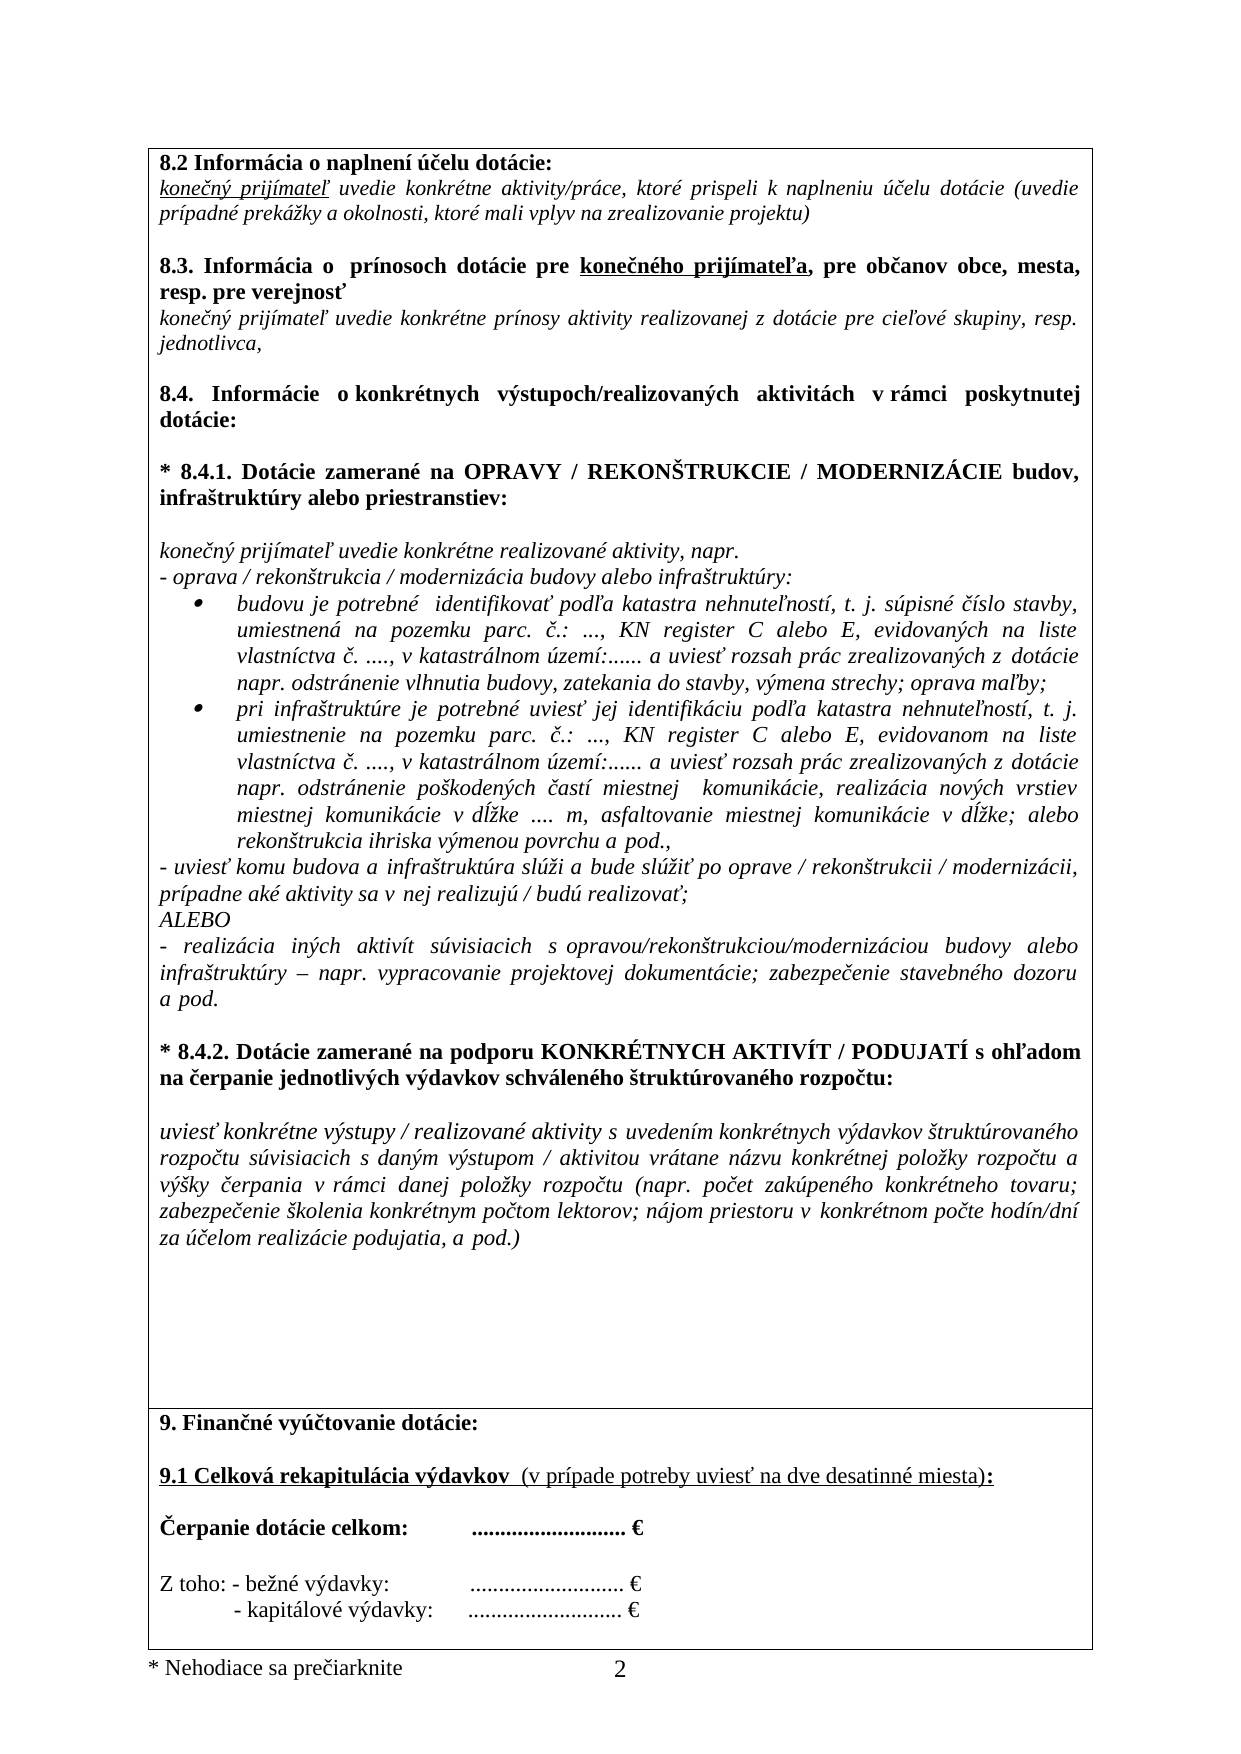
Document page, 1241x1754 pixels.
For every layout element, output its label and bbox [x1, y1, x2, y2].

table_cell [149, 1409, 1092, 1649]
table_cell [149, 149, 1092, 1408]
